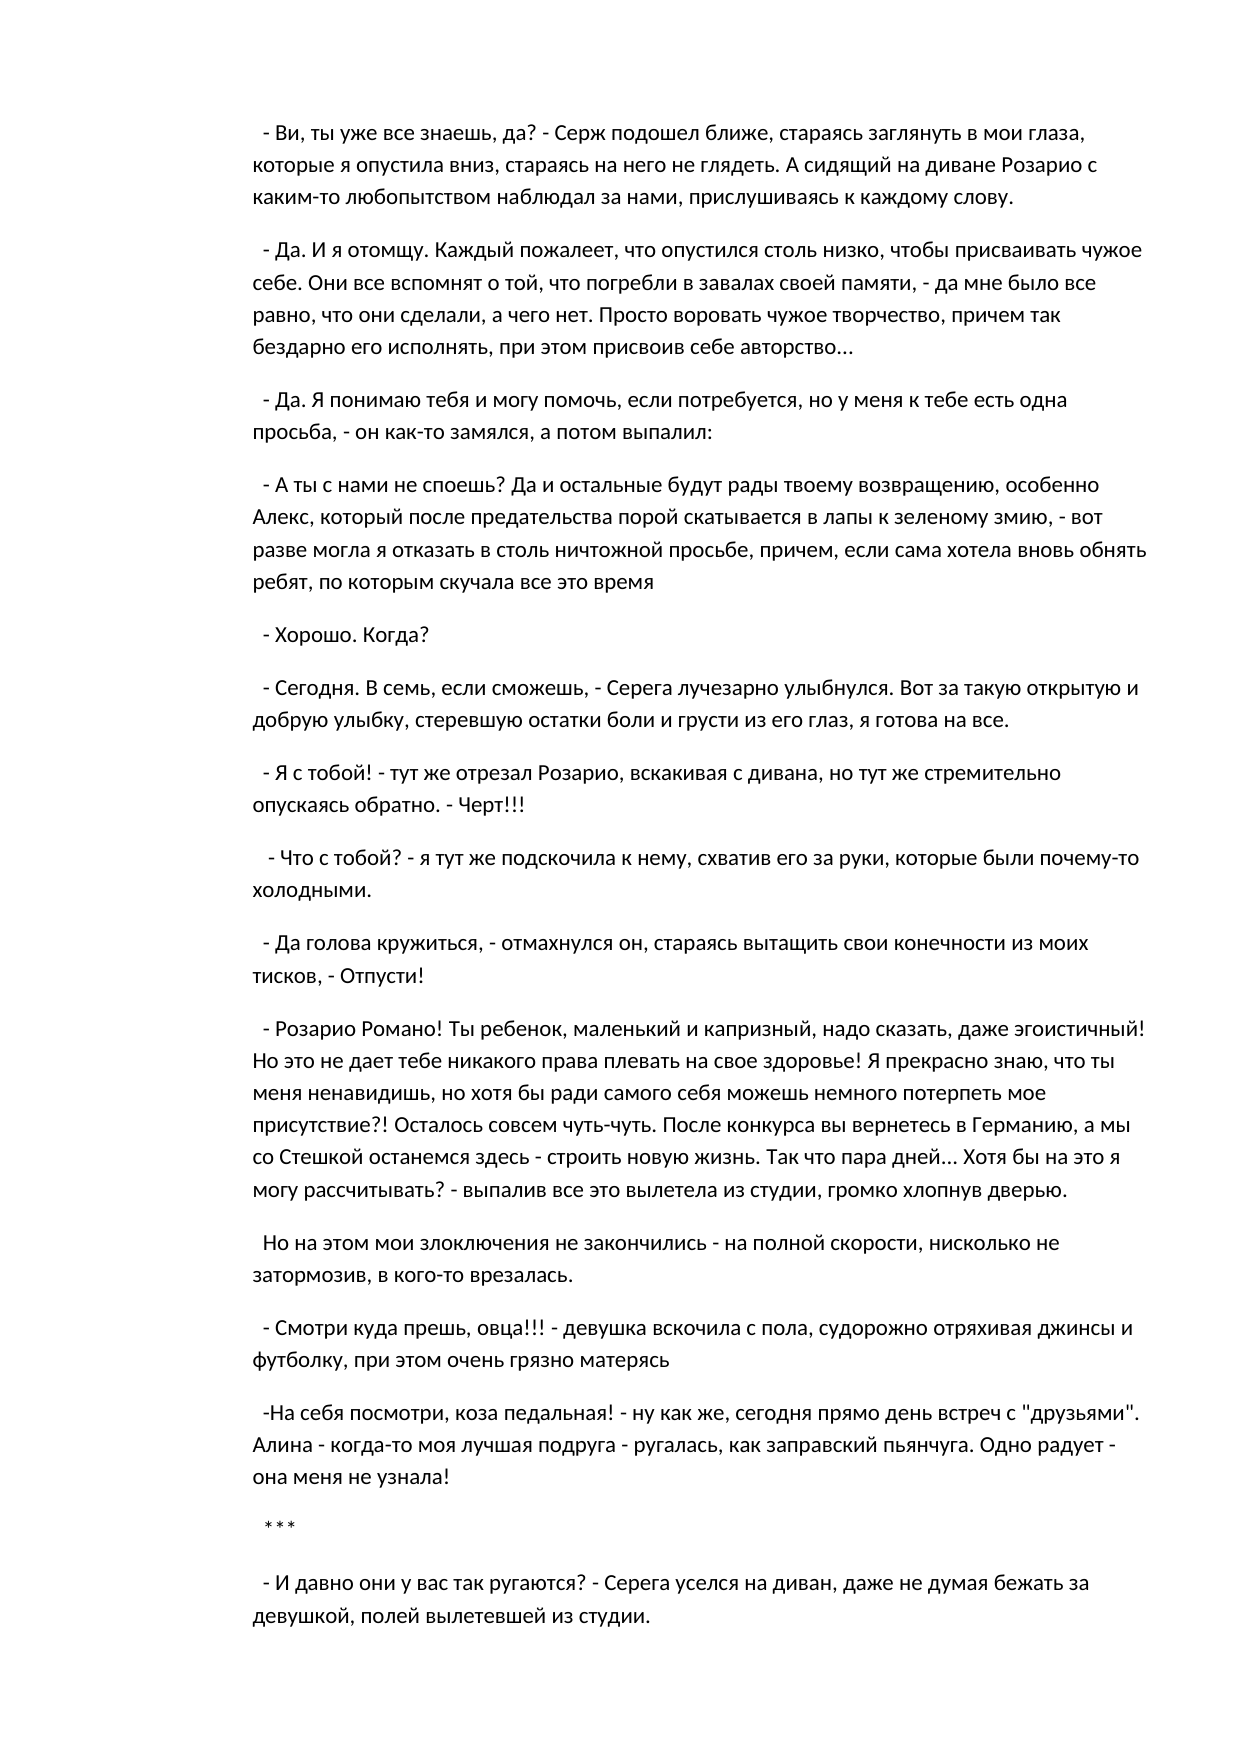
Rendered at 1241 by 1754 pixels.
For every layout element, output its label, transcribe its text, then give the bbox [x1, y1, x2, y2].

text - Ви, ты уже все знаешь, да? - Серж подошел ближе, стараясь заглянуть в мои глаза, которые я опустила вниз, стараясь на него не глядеть. А сидящий на диване Розарио с каким-то любопытством наблюдал за нами, прислушиваясь к каждому слову. [252, 118, 1152, 211]
text - И давно они у вас так ругаются? - Серега уселся на диван, даже не думая бежать за девушкой, полей вылетевшей из студии. [252, 1568, 1152, 1629]
text - Я с тобой! - тут же отрезал Розарио, вскакивая с дивана, но тут же стремительно опускаясь обратно. - Черт!!! [252, 758, 1152, 818]
text -На себя посмотри, коза педальная! - ну как же, сегодня прямо день встреч с "друзьями". Алина - когда-то моя лучшая подруга - ругалась, как заправский пьянчуга. Одно радует - она меня не узнала! [252, 1398, 1152, 1491]
text - Смотри куда прешь, овца!!! - девушка вскочила с пола, судорожно отряхивая джинсы и футболку, при этом очень грязно матерясь [252, 1313, 1152, 1373]
text Но на этом мои злоключения не закончились - на полной скорости, нисколько не затормозив, в кого-то врезалась. [252, 1228, 1152, 1288]
text - А ты с нами не споешь? Да и остальные будут рады твоему возвращению, особенно Алекс, который после предательства порой скатывается в лапы к зеленому змию, - вот разве могла я отказать в столь ничтожной просьбе, причем, если сама хотела вновь обнять ребят, по которым скучала все это время [252, 470, 1152, 595]
text - Да голова кружиться, - отмахнулся он, стараясь вытащить свои конечности из моих тисков, - Отпусти! [252, 928, 1152, 989]
text - Что с тобой? - я тут же подскочила к нему, схватив его за руки, которые были почему-то холодными. [252, 843, 1152, 903]
text - Сегодня. В семь, если сможешь, - Серега лучезарно улыбнулся. Вот за такую открытую и добрую улыбку, стеревшую остатки боли и грусти из его глаз, я готова на все. [252, 673, 1152, 733]
text - Хорошо. Когда? [252, 620, 1152, 648]
text - Да. Я понимаю тебя и могу помочь, если потребуется, но у меня к тебе есть одна просьба, - он как-то замялся, а потом выпалил: [252, 385, 1152, 445]
text - Да. И я отомщу. Каждый пожалеет, что опустился столь низко, чтобы присваивать чужое себе. Они все вспомнят о той, что погребли в завалах своей памяти, - да мне было все равно, что они сделали, а чего нет. Просто воровать чужое творчество, причем так бездарно его исполнять, при этом присвоив себе авторство... [252, 236, 1152, 360]
text *** [252, 1516, 1152, 1543]
text - Розарио Романо! Ты ребенок, маленький и капризный, надо сказать, даже эгоистичный! Но это не дает тебе никакого права плевать на свое здоровье! Я прекрасно знаю, что ты меня ненавидишь, но хотя бы ради самого себя можешь немного потерпеть мое присутствие?! Осталось совсем чуть-чуть. После конкурса вы вернетесь в Германию, а мы со Стешкой останемся здесь - строить новую жизнь. Так что пара дней... Хотя бы на это я могу рассчитывать? - выпалив все это вылетела из студии, громко хлопнув дверью. [252, 1014, 1152, 1203]
